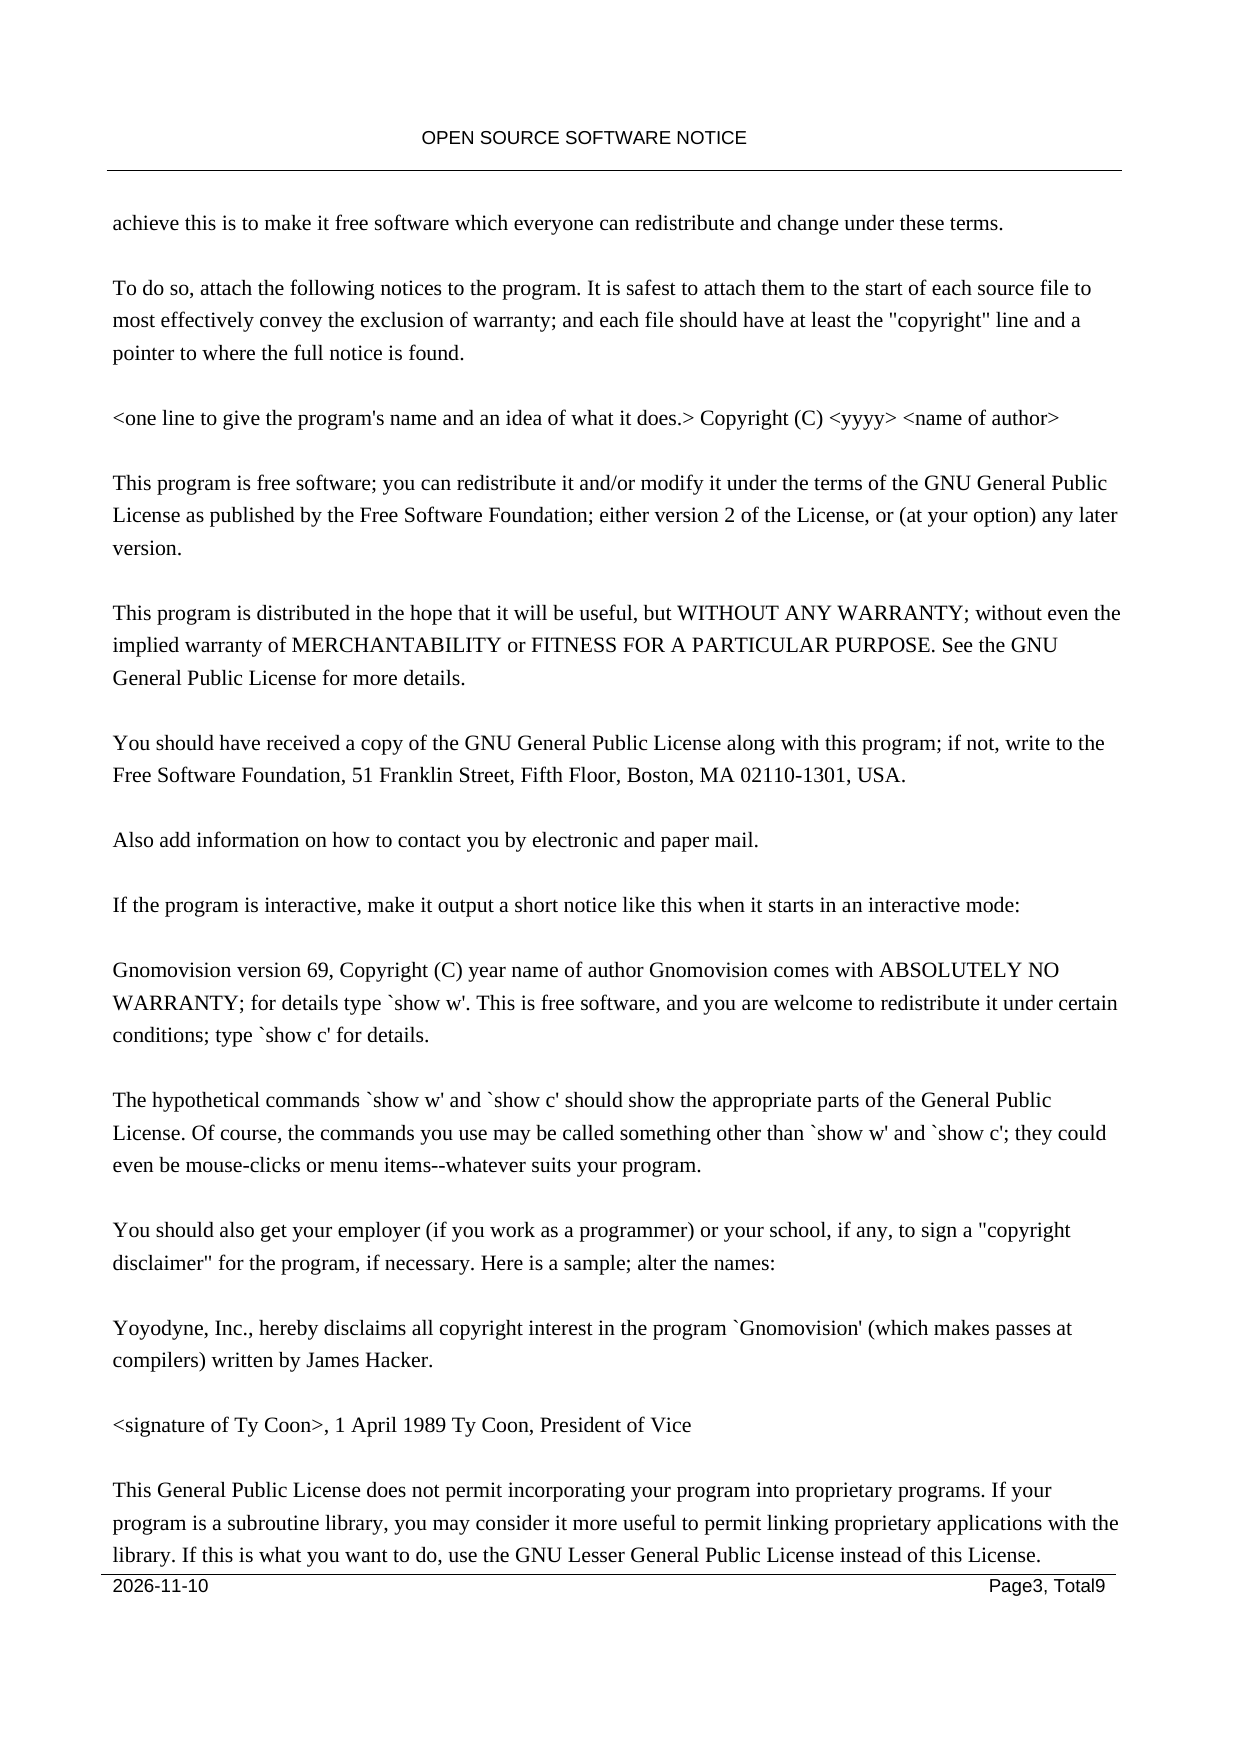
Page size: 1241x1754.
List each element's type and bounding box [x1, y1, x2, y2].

text [112, 206, 1128, 1571]
